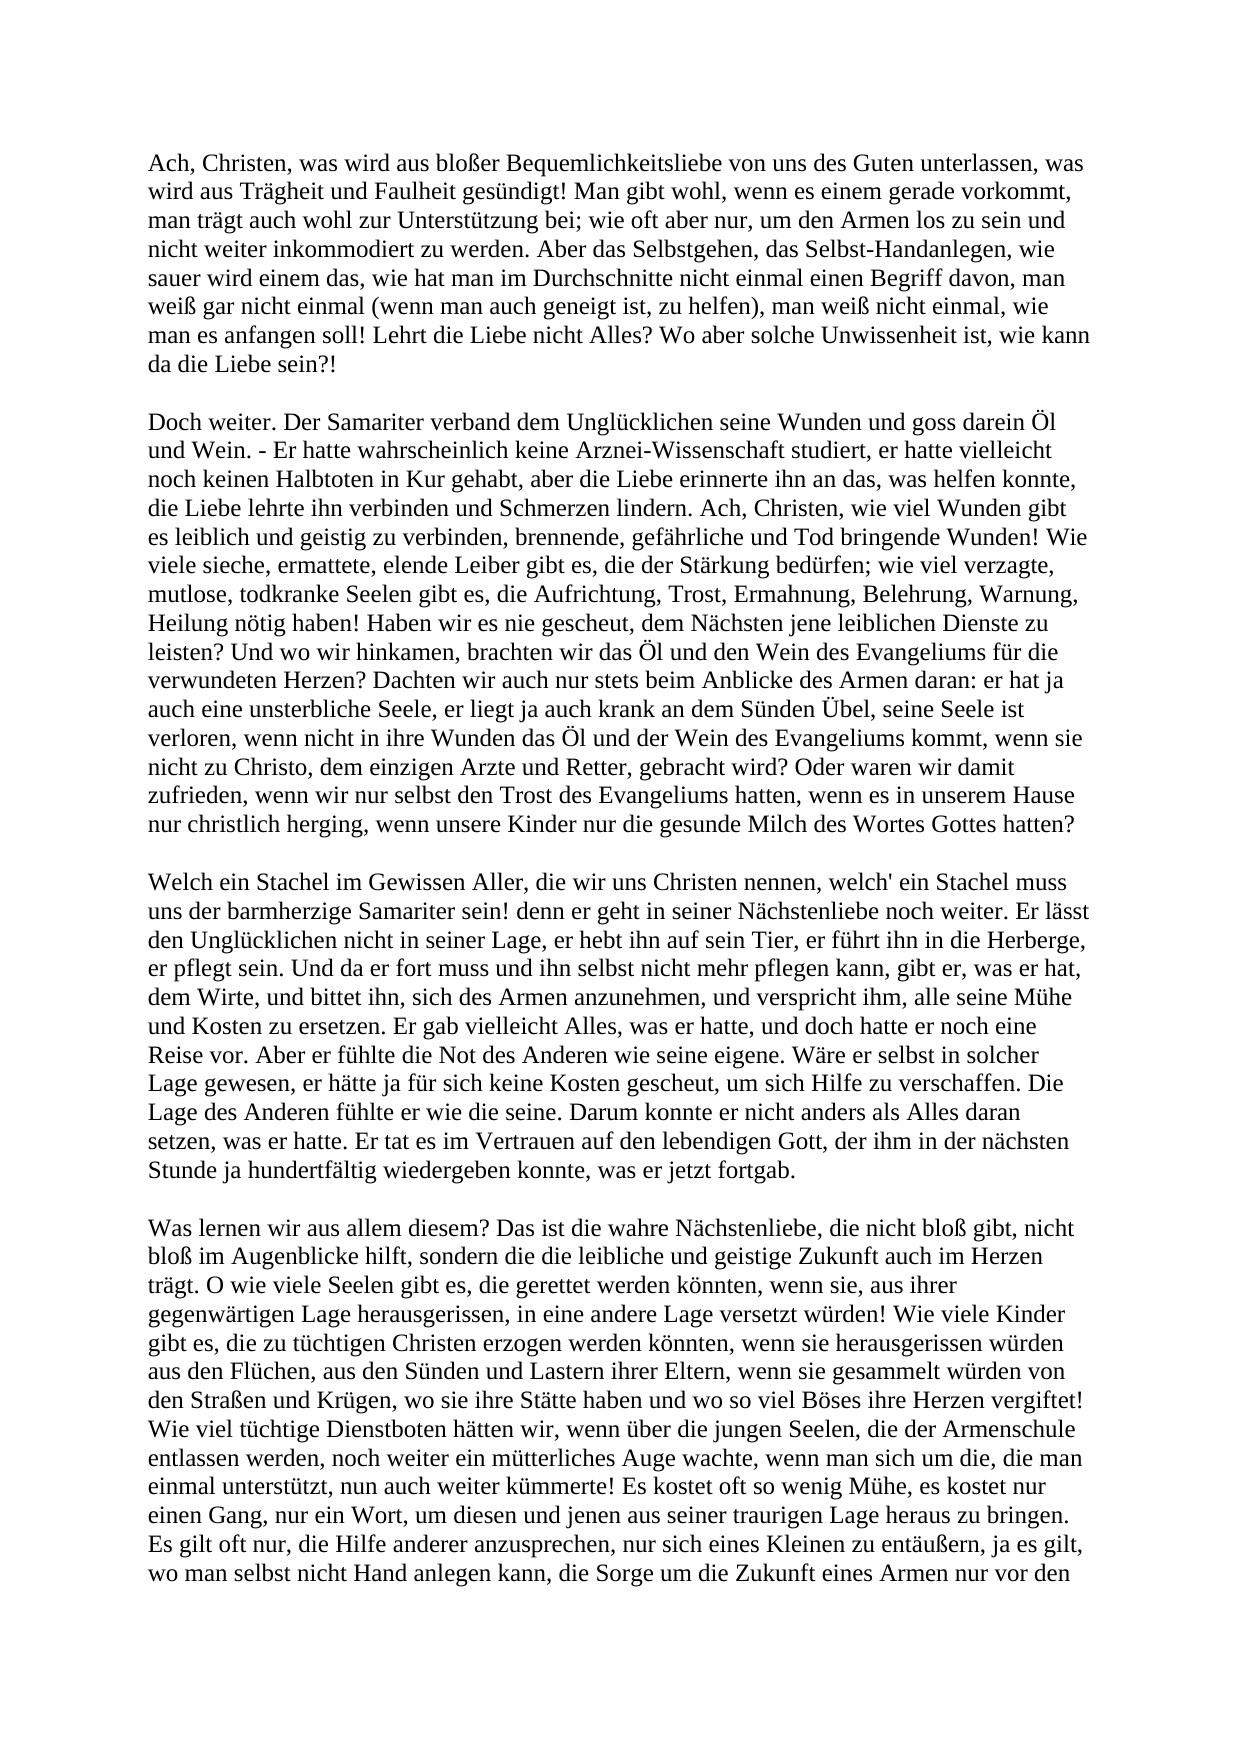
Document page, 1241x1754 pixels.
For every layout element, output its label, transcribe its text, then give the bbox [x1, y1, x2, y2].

text Doch weiter. Der Samariter verband dem Unglücklichen seine Wunden und goss darein Öl und Wein. - Er hatte wahrscheinlich keine Arznei-Wissenschaft studiert, er hatte vielleicht noch keinen Halbtoten in Kur gehabt, aber die Liebe erinnerte ihn an das, was helfen konnte, die Liebe lehrte ihn verbinden und Schmerzen lindern. Ach, Christen, wie viel Wunden gibt es leiblich und geistig zu verbinden, brennende, gefährliche und Tod bringende Wunden! Wie viele sieche, ermattete, elende Leiber gibt es, die der Stärkung bedürfen; wie viel verzagte, mutlose, todkranke Seelen gibt es, die Aufrichtung, Trost, Ermahnung, Belehrung, Warnung, Heilung nötig haben! Haben wir es nie gescheut, dem Nächsten jene leiblichen Dienste zu leisten? Und wo wir hinkamen, brachten wir das Öl und den Wein des Evangeliums für die verwundeten Herzen? Dachten wir auch nur stets beim Anblicke des Armen daran: er hat ja auch eine unsterbliche Seele, er liegt ja auch krank an dem Sünden Übel, seine Seele ist verloren, wenn nicht in ihre Wunden das Öl und der Wein des Evangeliums kommt, wenn sie nicht zu Christo, dem einzigen Arzte und Retter, gebracht wird? Oder waren wir damit zufrieden, wenn wir nur selbst den Trost des Evangeliums hatten, wenn es in unserem Hause nur christlich herging, wenn unsere Kinder nur die gesunde Milch des Wortes Gottes hatten? [148, 407, 1093, 838]
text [148, 1213, 1093, 1586]
text Welch ein Stachel im Gewissen Aller, die wir uns Christen nennen, welch' ein Stachel muss uns der barmherzige Samariter sein! denn er geht in seiner Nächstenliebe noch weiter. Er lässt den Unglücklichen nicht in seiner Lage, er hebt ihn auf sein Tier, er führt ihn in die Herberge, er pflegt sein. Und da er fort muss und ihn selbst nicht mehr pflegen kann, gibt er, was er hat, dem Wirte, und bittet ihn, sich des Armen anzunehmen, und verspricht ihm, alle seine Mühe und Kosten zu ersetzen. Er gab vielleicht Alles, was er hatte, und doch hatte er noch eine Reise vor. Aber er fühlte die Not des Anderen wie seine eigene. Wäre er selbst in solcher Lage gewesen, er hätte ja für sich keine Kosten gescheut, um sich Hilfe zu verschaffen. Die Lage des Anderen fühlte er wie die seine. Darum konnte er nicht anders als Alles daran setzen, was er hatte. Er tat es im Vertrauen auf den lebendigen Gott, der ihm in der nächsten Stunde ja hundertfältig wiedergeben konnte, was er jetzt fortgab. [148, 867, 1093, 1183]
text Ach, Christen, was wird aus bloßer Bequemlichkeitsliebe von uns des Guten unterlassen, was wird aus Trägheit und Faulheit gesündigt! Man gibt wohl, wenn es einem gerade vorkommt, man trägt auch wohl zur Unterstützung bei; wie oft aber nur, um den Armen los zu sein und nicht weiter inkommodiert zu werden. Aber das Selbstgehen, das Selbst-Handanlegen, wie sauer wird einem das, wie hat man im Durchschnitte nicht einmal einen Begriff davon, man weiß gar nicht einmal (wenn man auch geneigt ist, zu helfen), man weiß nicht einmal, wie man es anfangen soll! Lehrt die Liebe nicht Alles? Wo aber solche Unwissenheit ist, wie kann da die Liebe sein?! [148, 148, 1093, 378]
